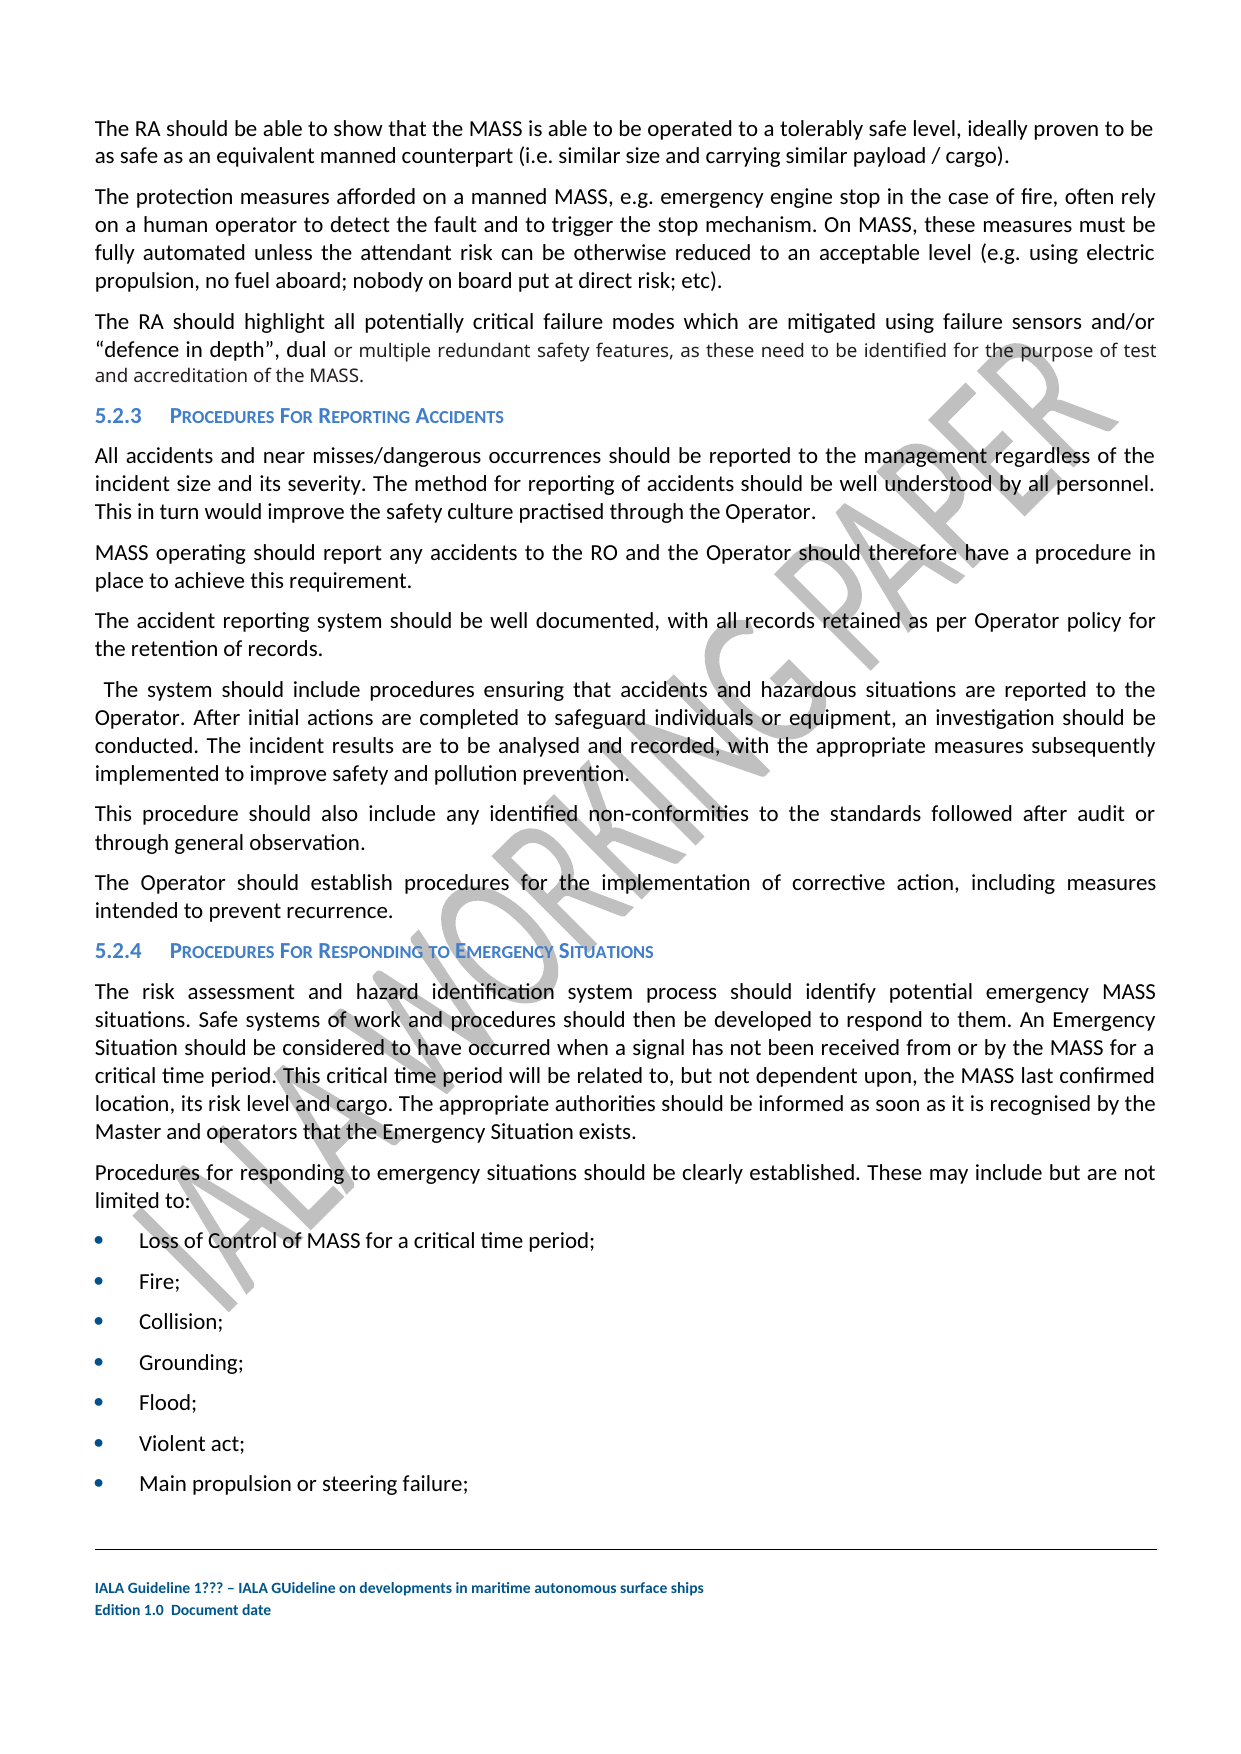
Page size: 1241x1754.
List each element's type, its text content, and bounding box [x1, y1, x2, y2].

text MASS operating should report any accidents to the RO and the Operator should therefore have a procedure in place to achieve this requirement. [94, 538, 1157, 594]
list Collision; [94, 1307, 1157, 1335]
text Procedures for responding to emergency situations should be clearly established. These may include but are not limited to: [94, 1158, 1157, 1214]
list Fire; [94, 1267, 1157, 1295]
text This procedure should also include any identified non-conformities to the standards followed after audit or through general observation. [94, 799, 1157, 856]
list Violent act; [94, 1429, 1157, 1457]
list Loss of Control of MASS for a critical time period; [94, 1226, 1157, 1254]
text The risk assessment and hazard identification system process should identify potential emergency MASS situations. Safe systems of work and procedures should then be developed to respond to them. An Emergency Situation should be considered to have occurred when a signal has not been received from or by the MASS for a critical time period. This critical time period will be related to, but not dependent upon, the MASS last confirmed location, its risk level and cargo. The appropriate authorities should be informed as soon as it is recognised by the Master and operators that the Emergency Situation exists. [94, 977, 1157, 1145]
text The protection measures afforded on a manned MASS, e.g. emergency engine stop in the case of fire, often rely on a human operator to detect the fault and to trigger the stop mechanism. On MASS, these measures must be fully automated unless the attendant risk can be otherwise reduced to an acceptable level (e.g. using electric propulsion, no fuel aboard; nobody on board put at direct risk; etc). [94, 182, 1157, 294]
list Main propulsion or steering failure; [94, 1469, 1157, 1497]
subtitle Procedures For Responding to Emergency Situations [94, 937, 1157, 965]
text The RA should highlight all potentially critical failure modes which are mitigated using failure sensors and/or “defence in depth”, dual or multiple redundant safety features, as these need to be identified for the purpose of test and accreditation of the MASS. [94, 307, 1157, 388]
text All accidents and near misses/dangerous occurrences should be reported to the management regardless of the incident size and its severity. The method for reporting of accidents should be well understood by all personnel. This in turn would improve the safety culture practised through the Operator. [94, 441, 1157, 525]
list Flood; [94, 1388, 1157, 1416]
subtitle Procedures For Reporting Accidents [94, 401, 1157, 429]
list Grounding; [94, 1348, 1157, 1376]
text The Operator should establish procedures for the implementation of corrective action, including measures intended to prevent recurrence. [94, 868, 1157, 924]
text The RA should be able to show that the MASS is able to be operated to a tolerably safe level, ideally proven to be as safe as an equivalent manned counterpart (i.e. similar size and carrying similar payload / cargo). [94, 114, 1157, 170]
text The system should include procedures ensuring that accidents and hazardous situations are reported to the Operator. After initial actions are completed to safeguard individuals or equipment, an investigation should be conducted. The incident results are to be analysed and recorded, with the appropriate measures subsequently implemented to improve safety and pollution prevention. [94, 675, 1157, 787]
text The accident reporting system should be well documented, with all records retained as per Operator policy for the retention of records. [94, 606, 1157, 662]
